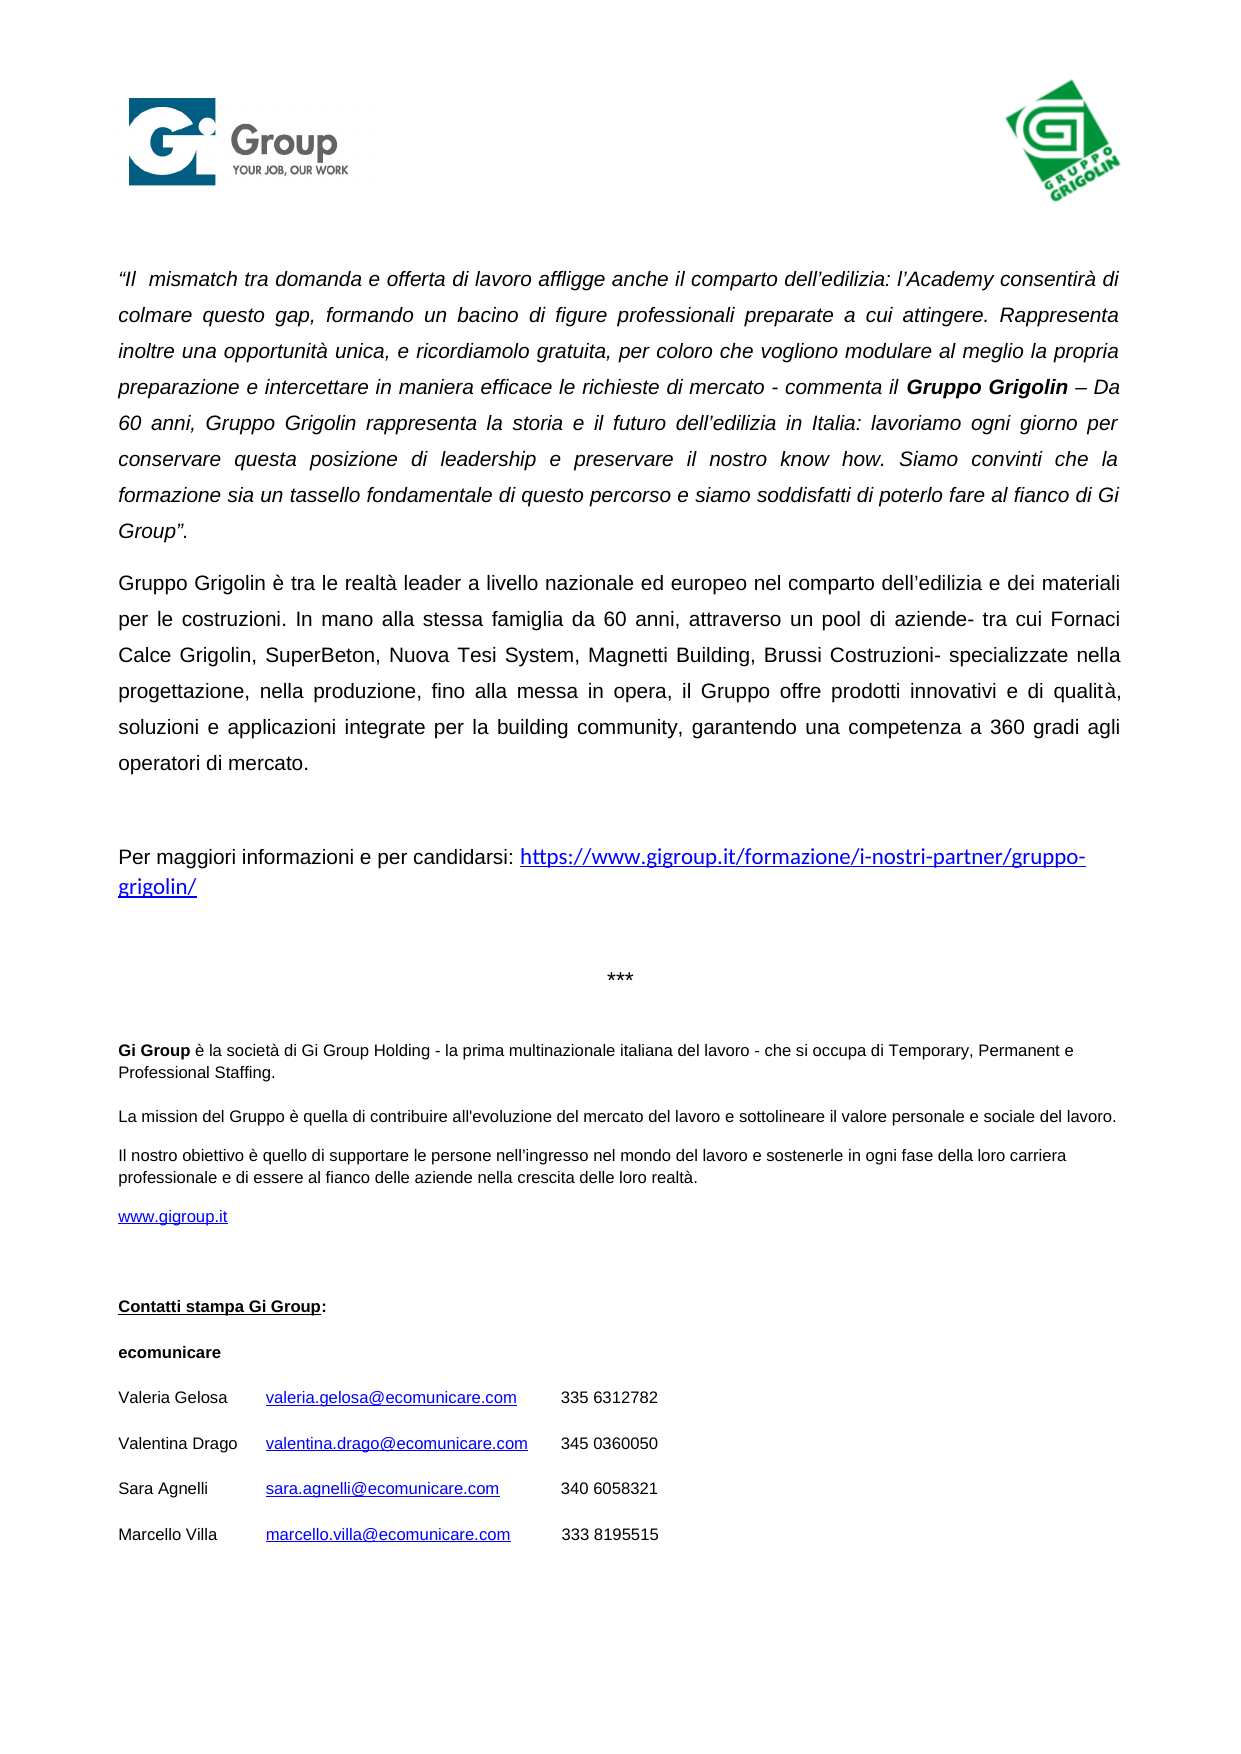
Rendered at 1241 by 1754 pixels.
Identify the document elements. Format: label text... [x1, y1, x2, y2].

list Gruppo Grigolin è tra le realtà leader a livello nazionale ed europeo nel comparto dell’edilizia e dei materiali per le costruzioni. In mano alla stessa famiglia da 60 anni, attraverso un pool di aziende- tra cui Fornaci Calce Grigolin, SuperBeton, Nuova Tesi System, Magnetti Building, Brussi Costruzioni- specializzate nella progettazione, nella produzione, fino alla messa in opera, il Gruppo offre prodotti innovativi e di qualità, soluzioni e applicazioni integrate per la building community, garantendo una competenza a 360 gradi agli operatori di mercato. [118, 571, 1122, 775]
text *** [118, 967, 1122, 994]
text www.gigroup.it [118, 1206, 1122, 1226]
picture [990, 65, 1142, 208]
picture [96, 98, 381, 186]
text ecomunicare [118, 1343, 1122, 1362]
text Il nostro obiettivo è quello di supportare le persone nell’ingresso nel mondo del lavoro e sostenerle in ogni fase della loro carriera professionale e di essere al fianco delle aziende nella crescita delle loro realtà. [118, 1146, 1122, 1187]
text Contatti stampa Gi Group: [118, 1297, 1122, 1316]
text “Il mismatch tra domanda e offerta di lavoro affligge anche il comparto dell’edilizia: l’Academy consentirà di colmare questo gap, formando un bacino di figure professionali preparate a cui attingere. Rappresenta inoltre una opportunità unica, e ricordiamolo gratuita, per coloro che vogliono modulare al meglio la propria preparazione e intercettare in maniera efficace le richieste di mercato - commenta il Gruppo Grigolin – Da 60 anni, Gruppo Grigolin rappresenta la storia e il futuro dell’edilizia in Italia: lavoriamo ogni giorno per conservare questa posizione di leadership e preservare il nostro know how. Siamo convinti che la formazione sia un tassello fondamentale di questo percorso e siamo soddisfatti di poterlo fare al fianco di Gi Group”. [118, 267, 1122, 542]
text La mission del Gruppo è quella di contribuire all'evoluzione del mercato del lavoro e sottolineare il valore personale e sociale del lavoro. [118, 1107, 1122, 1126]
text Marcello Villa marcello.villa@ecomunicare.com 333 8195515 [118, 1524, 1122, 1543]
text Gi Group è la società di Gi Group Holding - la prima multinazionale italiana del lavoro - che si occupa di Temporary, Permanent e Professional Staffing. [118, 1041, 1122, 1082]
text Sara Agnelli sara.agnelli@ecomunicare.com 340 6058321 [118, 1479, 1122, 1498]
text Valentina Drago valentina.drago@ecomunicare.com 345 0360050 [118, 1433, 1122, 1453]
text Per maggiori informazioni e per candidarsi: https://www.gigroup.it/formazione/i-nostri-partner/gruppo-grigolin/ [118, 842, 1122, 900]
text Valeria Gelosa valeria.gelosa@ecomunicare.com 335 6312782 [118, 1388, 1122, 1407]
